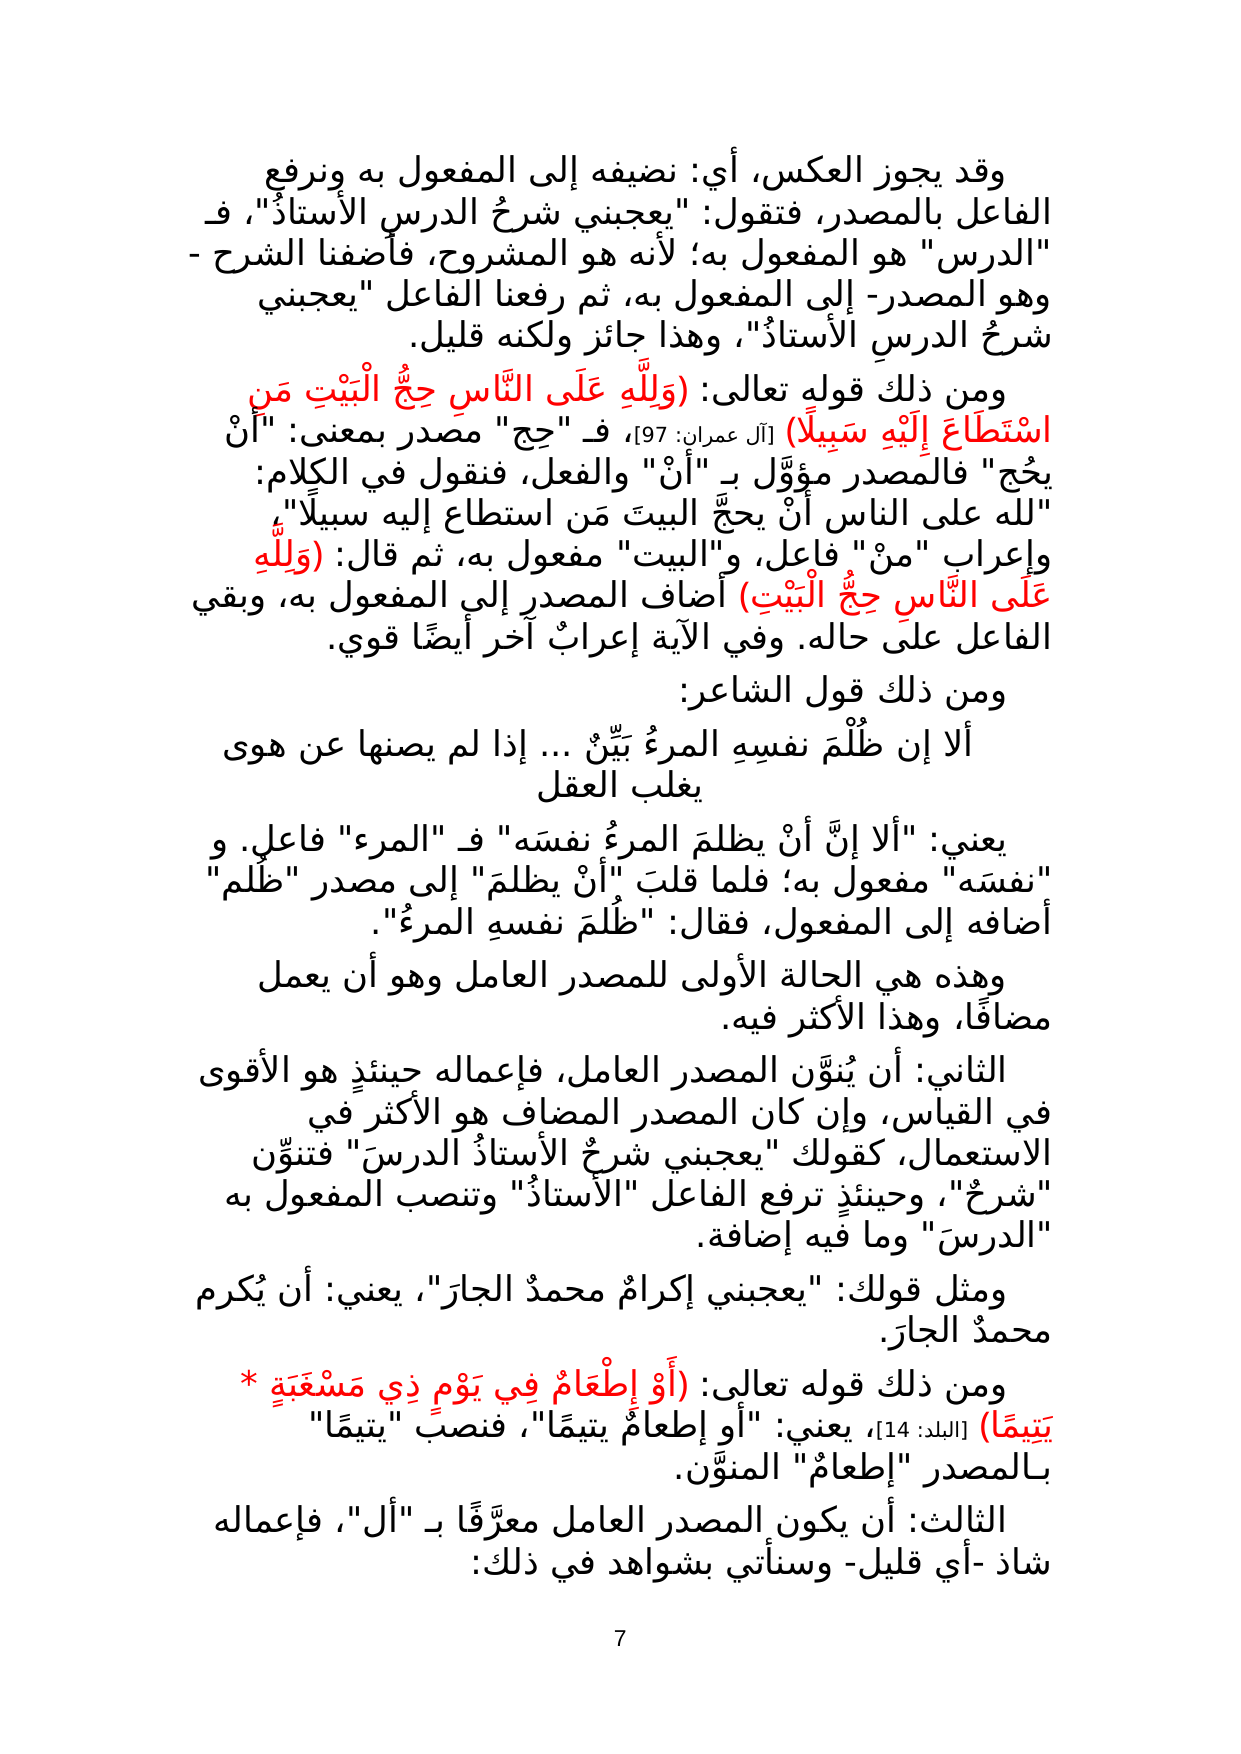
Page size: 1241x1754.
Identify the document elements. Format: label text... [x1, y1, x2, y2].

text الثالث: أن يكون المصدر العامل معرَّفًا بـ "أل"، فإعماله شاذ -أي قليل- وسنأتي بشواهد في ذلك: [187, 1500, 1053, 1582]
text ألا إن ظُلْمَ نفسِهِ المرءُ بَيِّنٌ ... إذا لم يصنها عن هوى يغلب العقل [187, 724, 1053, 806]
text وهذه هي الحالة الأولى للمصدر العامل وهو أن يعمل مضافًا، وهذا الأكثر فيه. [187, 955, 1053, 1037]
text الثاني: أن يُنوَّن المصدر العامل، فإعماله حينئذٍ هو الأقوى في القياس، وإن كان المصدر المضاف هو الأكثر في الاستعمال، كقولك "يعجبني شرحٌ الأستاذُ الدرسَ" فتنوِّن "شرحٌ"، وحينئذٍ ترفع الفاعل "الأستاذُ" وتنصب المفعول به "الدرسَ" وما فيه إضافة. [187, 1050, 1053, 1256]
text يعني: "ألا إنَّ أنْ يظلمَ المرءُ نفسَه" فـ "المرء" فاعل. و "نفسَه" مفعول به؛ فلما قلبَ "أنْ يظلمَ" إلى مصدر "ظُلم" أضافه إلى المفعول، فقال: "ظُلمَ نفسهِ المرءُ". [187, 819, 1053, 942]
text ومن ذلك قول الشاعر: [187, 670, 1053, 711]
text ومن ذلك قوله تعالى: ﴿أَوْ إِطْعَامٌ فِي يَوْمٍ ذِي مَسْغَبَةٍ * يَتِيمًا﴾ [البلد: 14]، يعني: "أو إطعامٌ يتيمًا"، فنصب "يتيمًا" بـالمصدر "إطعامٌ" المنوَّن. [187, 1364, 1053, 1487]
text ومن ذلك قوله تعالى: ﴿وَلِلَّهِ عَلَى النَّاسِ حِجُّ الْبَيْتِ مَنِ اسْتَطَاعَ إِلَيْهِ سَبِيلًا﴾ [آل عمران: 97]، فـ "حِج" مصدر بمعنى: "أنْ يحُج" فالمصدر مؤوَّل بـ "أنْ" والفعل، فنقول في الكلام: "لله على الناس أنْ يحجَّ البيتَ مَن استطاع إليه سبيلًا"، وإعراب "منْ" فاعل، و"البيت" مفعول به، ثم قال: ﴿وَلِلَّهِ عَلَى النَّاسِ حِجُّ الْبَيْتِ﴾ أضاف المصدر إلى المفعول به، وبقي الفاعل على حاله. وفي الآية إعرابٌ آخر أيضًا قوي. [187, 369, 1053, 657]
text وقد يجوز العكس، أي: نضيفه إلى المفعول به ونرفع الفاعل بالمصدر، فتقول: "يعجبني شرحُ الدرسِ الأستاذُ"، فـ "الدرس" هو المفعول به؛ لأنه هو المشروح، فأضفنا الشرح -وهو المصدر- إلى المفعول به، ثم رفعنا الفاعل "يعجبني شرحُ الدرسِ الأستاذُ"، وهذا جائز ولكنه قليل. [187, 150, 1053, 356]
text ومثل قولك: "يعجبني إكرامٌ محمدٌ الجارَ"، يعني: أن يُكرم محمدٌ الجارَ. [187, 1269, 1053, 1351]
